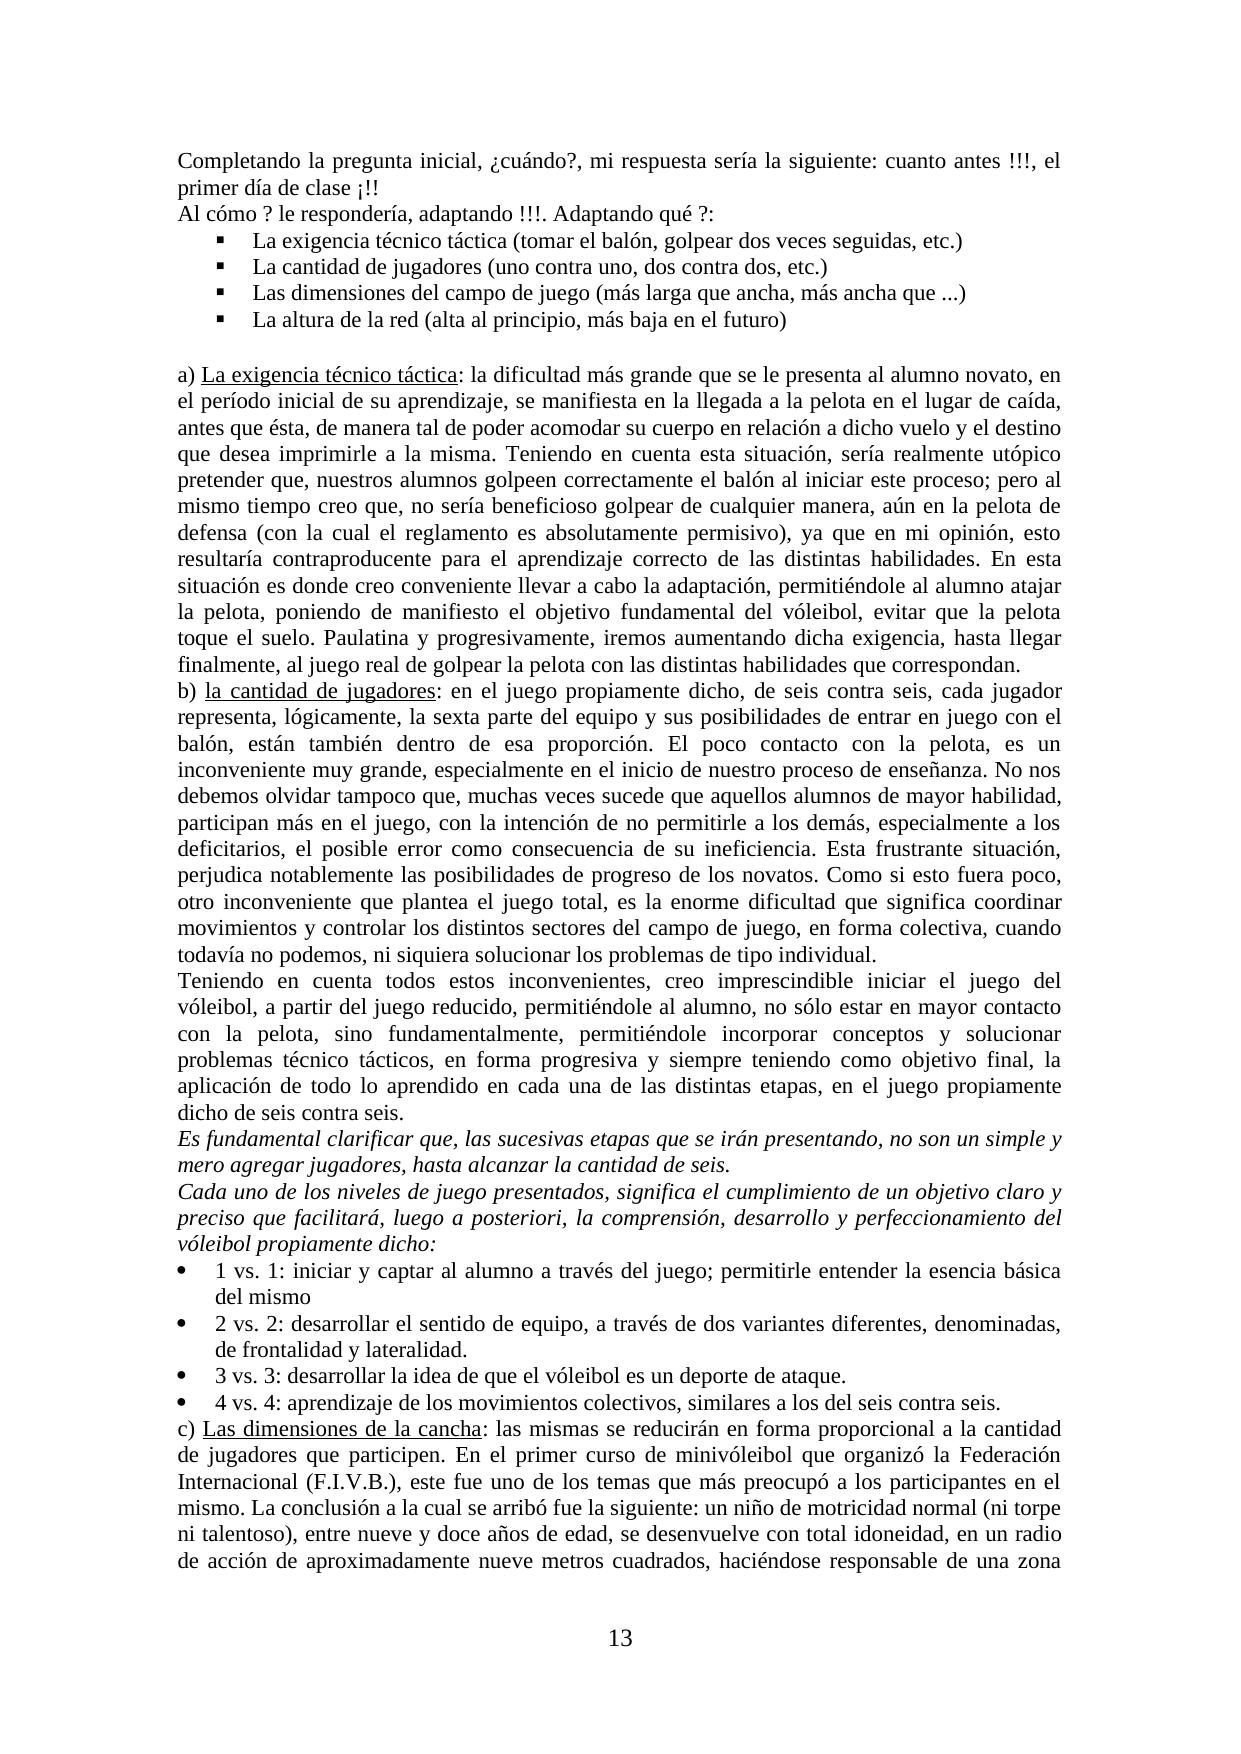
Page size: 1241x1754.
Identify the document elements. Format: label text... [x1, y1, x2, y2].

text Completando la pregunta inicial, ¿cuándo?, mi respuesta sería la siguiente: cuanto antes !!!, el primer día de clase ¡!! [177, 148, 1063, 200]
text a) La exigencia técnico táctica: la dificultad más grande que se le presenta al alumno novato, en el período inicial de su aprendizaje, se manifiesta en la llegada a la pelota en el lugar de caída, antes que ésta, de manera tal de poder acomodar su cuerpo en relación a dicho vuelo y el destino que desea imprimirle a la misma. Teniendo en cuenta esta situación, sería realmente utópico pretender que, nuestros alumnos golpeen correctamente el balón al iniciar este proceso; pero al mismo tiempo creo que, no sería beneficioso golpear de cualquier manera, aún en la pelota de defensa (con la cual el reglamento es absolutamente permisivo), ya que en mi opinión, esto resultaría contraproducente para el aprendizaje correcto de las distintas habilidades. En esta situación es donde creo conveniente llevar a cabo la adaptación, permitiéndole al alumno atajar la pelota, poniendo de manifiesto el objetivo fundamental del vóleibol, evitar que la pelota toque el suelo. Paulatina y progresivamente, iremos aumentando dicha exigencia, hasta llegar finalmente, al juego real de golpear la pelota con las distintas habilidades que correspondan. [177, 361, 1063, 677]
text Al cómo ? le respondería, adaptando !!!. Adaptando qué ?: [177, 200, 1063, 227]
list 1 vs. 1: iniciar y captar al alumno a través del juego; permitirle entender la esencia básica del mismo [177, 1257, 1063, 1309]
text Teniendo en cuenta todos estos inconvenientes, creo imprescindible iniciar el juego del vóleibol, a partir del juego reducido, permitiéndole al alumno, no sólo estar en mayor contacto con la pelota, sino fundamentalmente, permitiéndole incorporar conceptos y solucionar problemas técnico tácticos, en forma progresiva y siempre teniendo como objetivo final, la aplicación de todo lo aprendido en cada una de las distintas etapas, en el juego propiamente dicho de seis contra seis. [177, 967, 1063, 1125]
text Es fundamental clarificar que, las sucesivas etapas que se irán presentando, no son un simple y mero agregar jugadores, hasta alcanzar la cantidad de seis. [177, 1125, 1063, 1178]
text b) la cantidad de jugadores: en el juego propiamente dicho, de seis contra seis, cada jugador representa, lógicamente, la sexta parte del equipo y sus posibilidades de entrar en juego con el balón, están también dentro de esa proporción. El poco contacto con la pelota, es un inconveniente muy grande, especialmente en el inicio de nuestro proceso de enseñanza. No nos debemos olvidar tampoco que, muchas veces sucede que aquellos alumnos de mayor habilidad, participan más en el juego, con la intención de no permitirle a los demás, especialmente a los deficitarios, el posible error como consecuencia de su ineficiencia. Esta frustrante situación, perjudica notablemente las posibilidades de progreso de los novatos. Como si esto fuera poco, otro inconveniente que plantea el juego total, es la enorme dificultad que significa coordinar movimientos y controlar los distintos sectores del campo de juego, en forma colectiva, cuando todavía no podemos, ni siquiera solucionar los problemas de tipo individual. [177, 677, 1063, 967]
list 2 vs. 2: desarrollar el sentido de equipo, a través de dos variantes diferentes, denominadas, de frontalidad y lateralidad. [177, 1309, 1063, 1362]
list Las dimensiones del campo de juego (más larga que ancha, más ancha que ...) [215, 279, 1063, 306]
list La exigencia técnico táctica (tomar el balón, golpear dos veces seguidas, etc.) [215, 227, 1063, 253]
list La altura de la red (alta al principio, más baja en el futuro) [215, 306, 1063, 332]
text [177, 1415, 1063, 1573]
text Cada uno de los niveles de juego presentados, significa el cumplimiento de un objetivo claro y preciso que facilitará, luego a posteriori, la comprensión, desarrollo y perfeccionamiento del vóleibol propiamente dicho: [177, 1178, 1063, 1257]
list La cantidad de jugadores (uno contra uno, dos contra dos, etc.) [215, 253, 1063, 279]
list 4 vs. 4: aprendizaje de los movimientos colectivos, similares a los del seis contra seis. [177, 1389, 1063, 1415]
list 3 vs. 3: desarrollar la idea de que el vóleibol es un deporte de ataque. [177, 1362, 1063, 1389]
